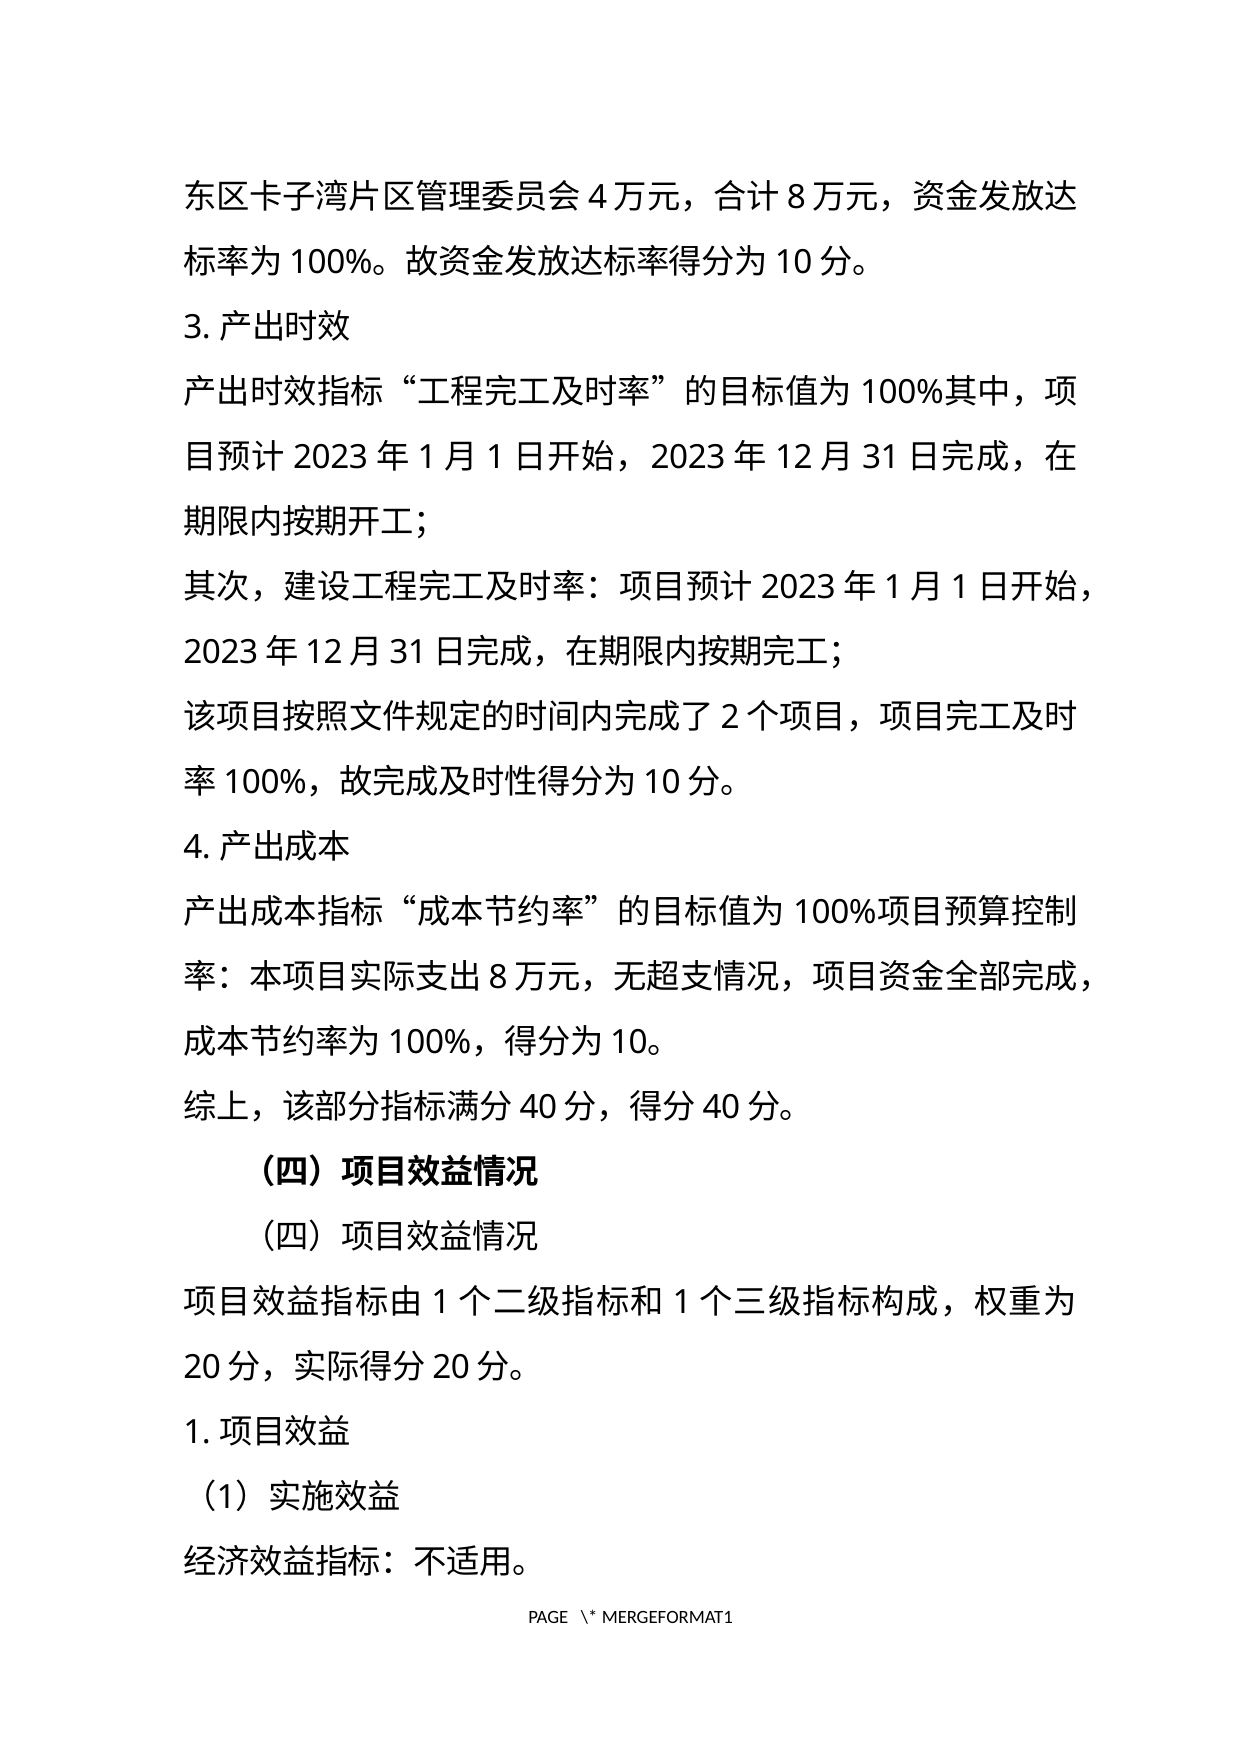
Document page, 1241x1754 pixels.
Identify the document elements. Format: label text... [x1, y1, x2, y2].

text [183, 1202, 1078, 1592]
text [183, 162, 1078, 1137]
text （四）项目效益情况 [183, 1137, 1078, 1202]
